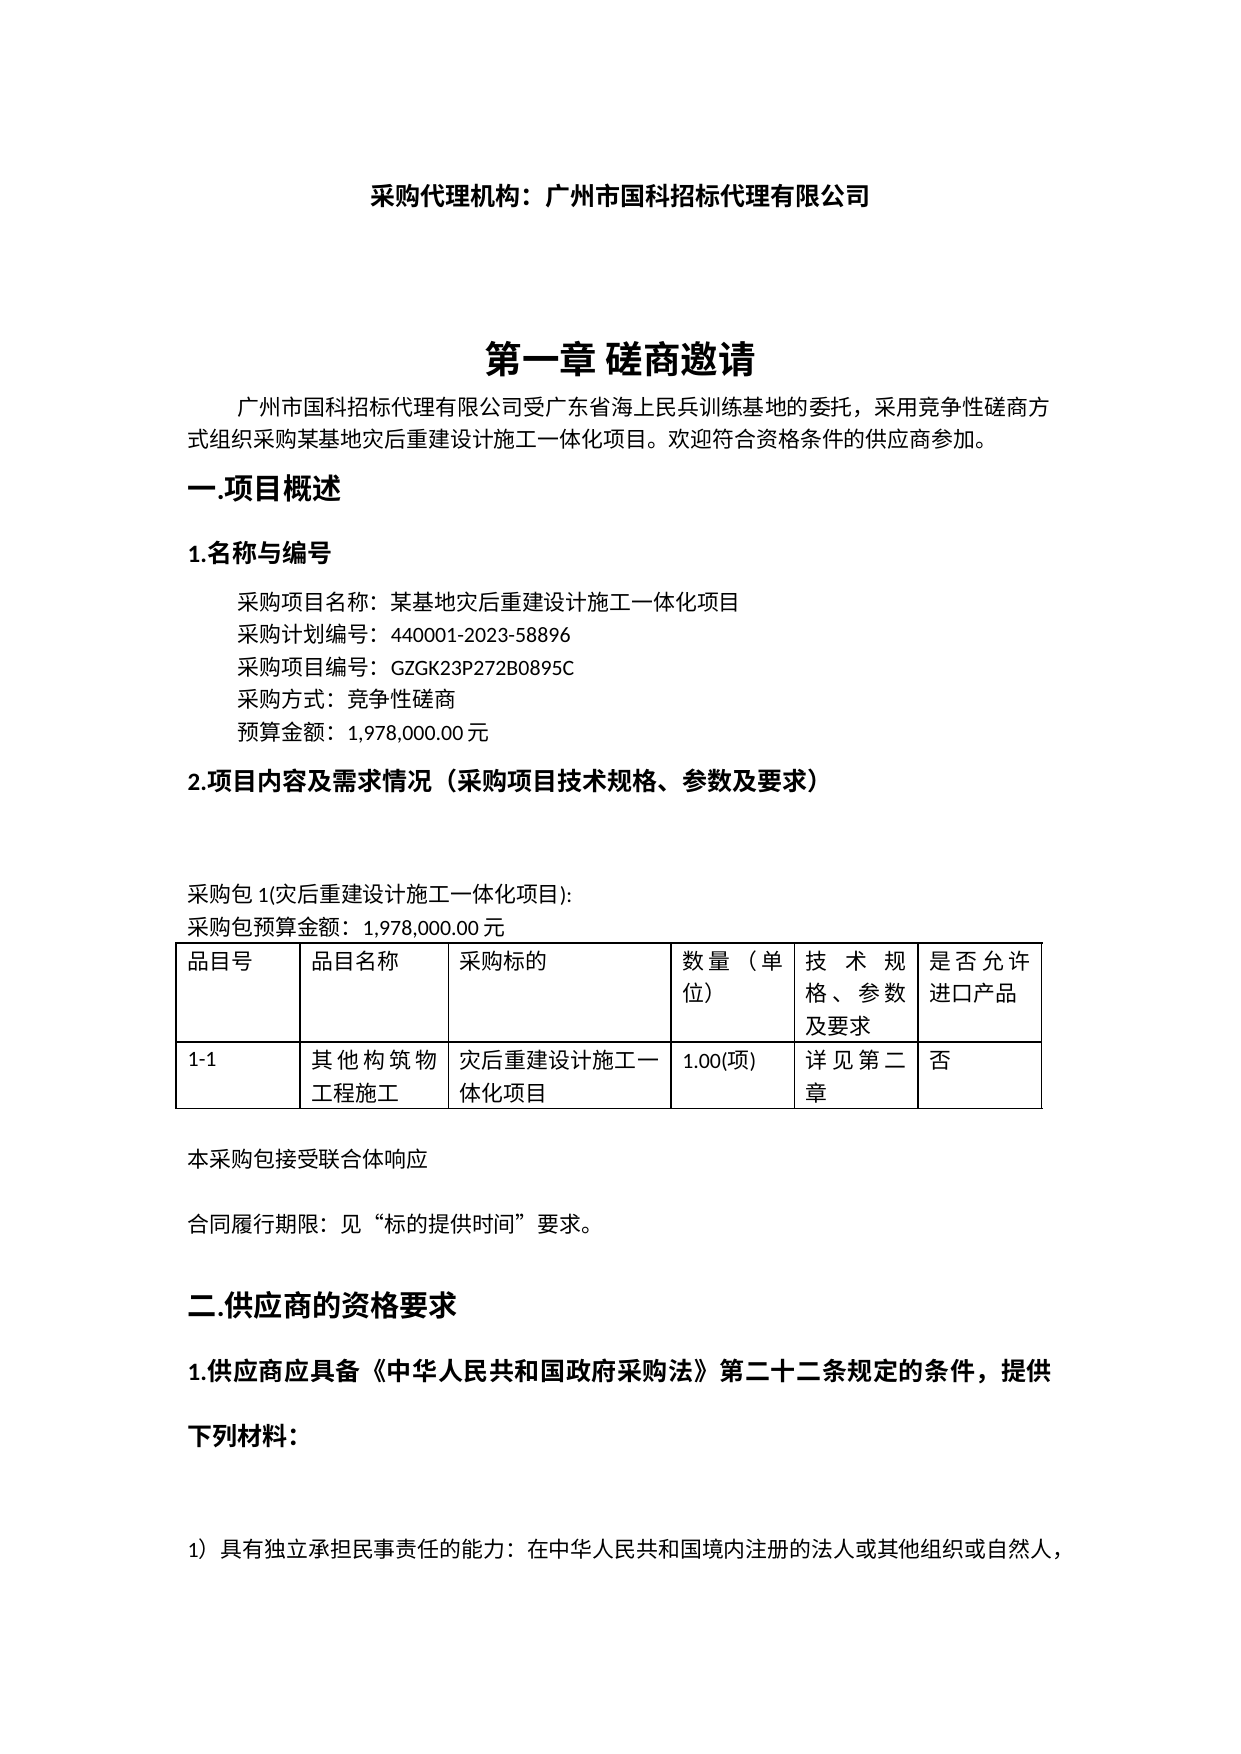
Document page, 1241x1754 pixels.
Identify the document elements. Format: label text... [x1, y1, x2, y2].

text 预算金额：1,978,000.00元 [187, 714, 1053, 747]
text 采购方式：竞争性磋商 [187, 682, 1053, 714]
table_cell 其他构筑物工程施工 [301, 1043, 448, 1108]
table_header 是否允许进口产品 [919, 944, 1041, 1041]
text 本采购包接受联合体响应 [187, 1142, 1053, 1174]
table_cell 1-1 [177, 1043, 299, 1108]
text 采购包1(灾后重建设计施工一体化项目): [187, 877, 1053, 909]
text 广州市国科招标代理有限公司受广东省海上民兵训练基地的委托，采用竞争性磋商方式组织采购某基地灾后重建设计施工一体化项目。欢迎符合资格条件的供应商参加。 [187, 389, 1053, 454]
text 2.项目内容及需求情况（采购项目技术规格、参数及要求） [187, 747, 1053, 812]
text 二.供应商的资格要求 [187, 1272, 1053, 1337]
text 1.名称与编号 [187, 519, 1053, 584]
text 合同履行期限：见“标的提供时间”要求。 [187, 1207, 1053, 1239]
text 1.供应商应具备《中华人民共和国政府采购法》第二十二条规定的条件，提供下列材料： [187, 1337, 1053, 1467]
table_cell 1.00(项) [672, 1043, 794, 1108]
text 一.项目概述 [187, 454, 1053, 519]
table_header 数量（单位） [672, 944, 794, 1041]
text 第一章 磋商邀请 [187, 324, 1053, 389]
table_cell 灾后重建设计施工一体化项目 [449, 1043, 670, 1108]
table_header 品目名称 [301, 944, 448, 1041]
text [187, 1532, 1053, 1564]
table_cell 详见第二章 [795, 1043, 917, 1108]
table_cell 否 [919, 1043, 1041, 1108]
table_header 技术规格、参数及要求 [795, 944, 917, 1041]
text 采购代理机构：广州市国科招标代理有限公司 [187, 162, 1053, 227]
text 采购计划编号：440001-2023-58896 [187, 617, 1053, 649]
text 采购包预算金额：1,978,000.00元 [187, 909, 1053, 942]
text 采购项目名称：某基地灾后重建设计施工一体化项目 [187, 584, 1053, 617]
text 采购项目编号：GZGK23P272B0895C [187, 649, 1053, 682]
table_header 采购标的 [449, 944, 670, 1041]
table_header 品目号 [177, 944, 299, 1041]
